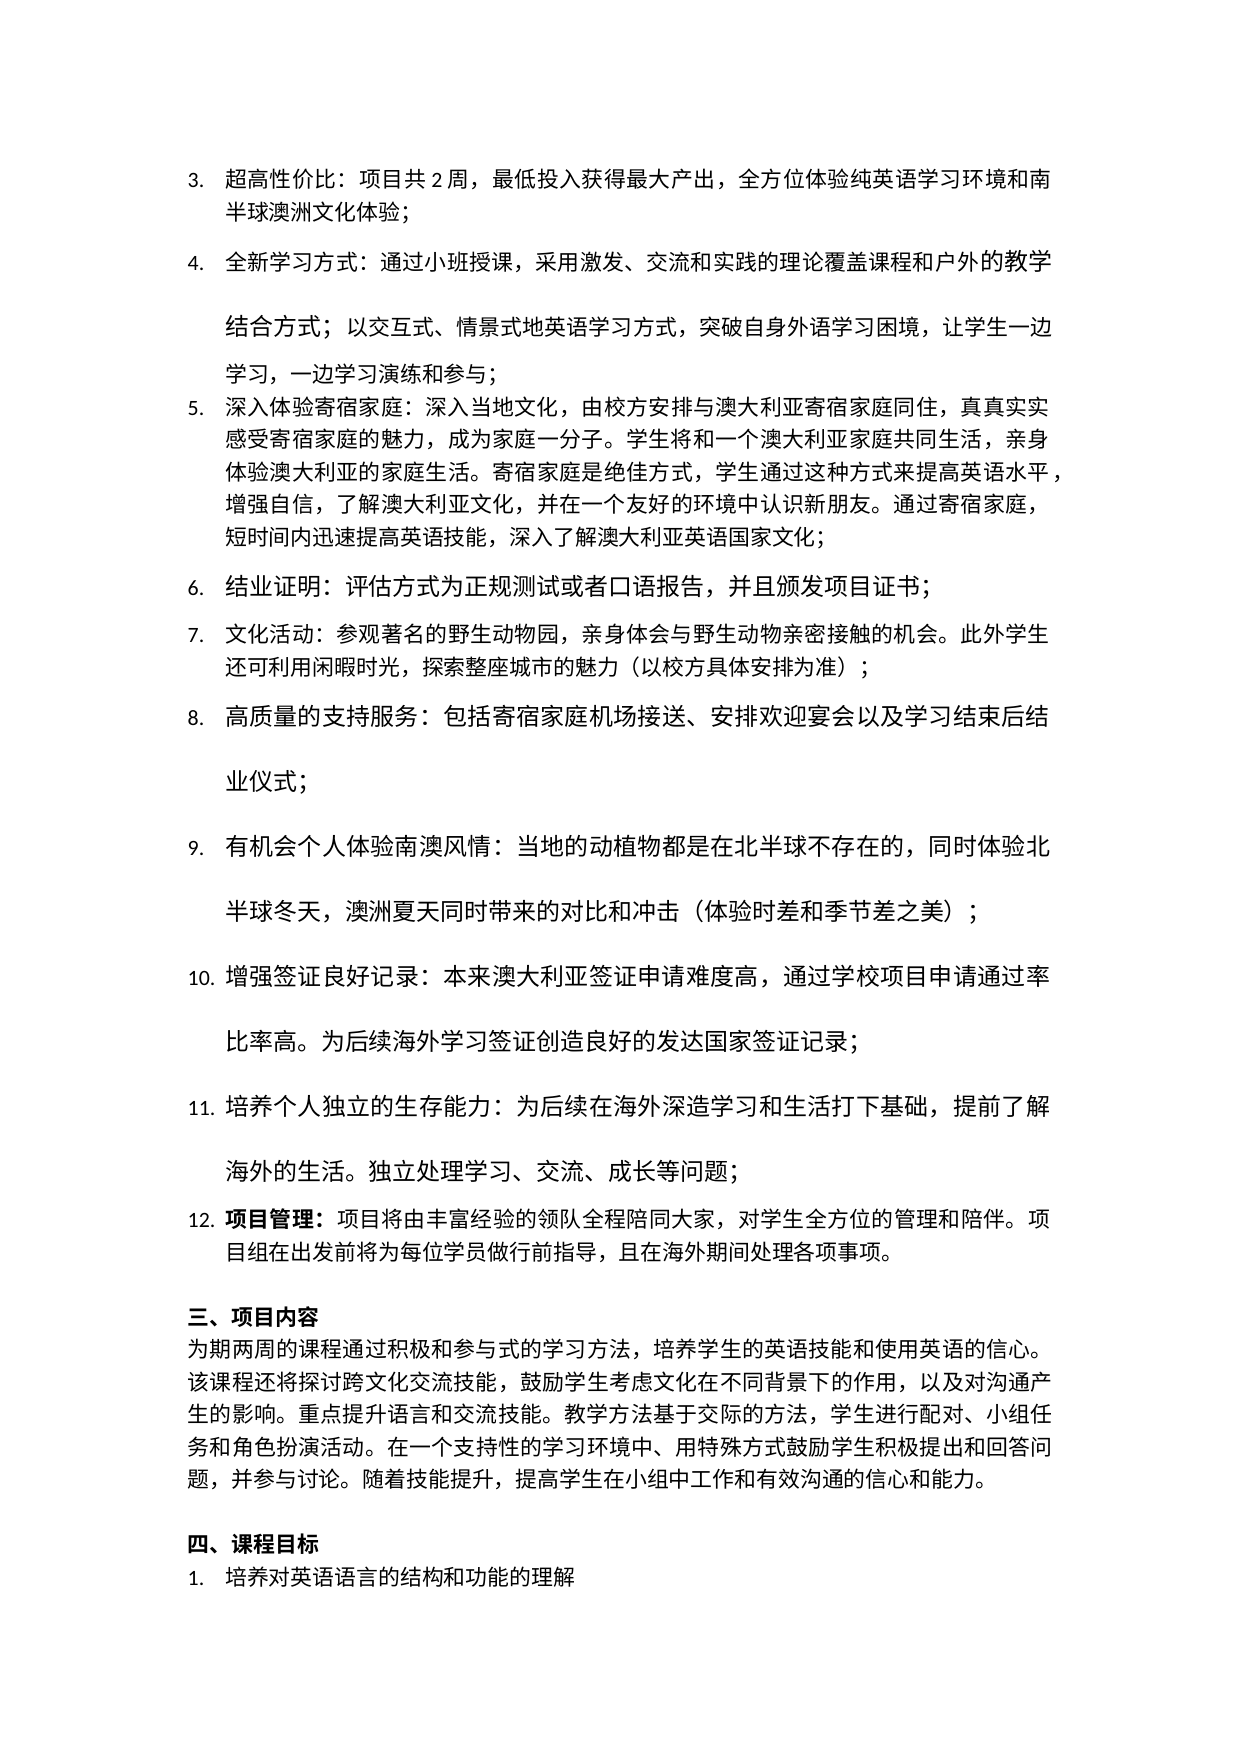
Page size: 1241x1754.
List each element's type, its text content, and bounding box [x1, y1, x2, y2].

list 文化活动：参观著名的野生动物园，亲身体会与野生动物亲密接触的机会。此外学生还可利用闲暇时光，探索整座城市的魅力（以校方具体安排为准）； [187, 617, 1053, 682]
list 超高性价比：项目共2周，最低投入获得最大产出，全方位体验纯英语学习环境和南半球澳洲文化体验； [187, 162, 1053, 227]
list 结业证明：评估方式为正规测试或者口语报告，并且颁发项目证书； [187, 552, 1053, 617]
list 项目管理：项目将由丰富经验的领队全程陪同大家，对学生全方位的管理和陪伴。项目组在出发前将为每位学员做行前指导，且在海外期间处理各项事项。 [187, 1202, 1053, 1267]
text 为期两周的课程通过积极和参与式的学习方法，培养学生的英语技能和使用英语的信心。该课程还将探讨跨文化交流技能，鼓励学生考虑文化在不同背景下的作用，以及对沟通产生的影响。重点提升语言和交流技能。教学方法基于交际的方法，学生进行配对、小组任务和角色扮演活动。在一个支持性的学习环境中、用特殊方式鼓励学生积极提出和回答问题，并参与讨论。随着技能提升，提高学生在小组中工作和有效沟通的信心和能力。 [187, 1332, 1053, 1494]
text 四、课程目标 [187, 1527, 1053, 1559]
list 培养对英语语言的结构和功能的理解 [187, 1559, 1053, 1592]
text 三、项目内容 [187, 1299, 1053, 1332]
list 深入体验寄宿家庭：深入当地文化，由校方安排与澳大利亚寄宿家庭同住，真真实实感受寄宿家庭的魅力，成为家庭一分子。学生将和一个澳大利亚家庭共同生活，亲身体验澳大利亚的家庭生活。寄宿家庭是绝佳方式，学生通过这种方式来提高英语水平，增强自信，了解澳大利亚文化，并在一个友好的环境中认识新朋友。通过寄宿家庭，短时间内迅速提高英语技能，深入了解澳大利亚英语国家文化； [187, 389, 1053, 552]
list 培养个人独立的生存能力：为后续在海外深造学习和生活打下基础，提前了解海外的生活。独立处理学习、交流、成长等问题； [187, 1072, 1053, 1202]
list 有机会个人体验南澳风情：当地的动植物都是在北半球不存在的，同时体验北半球冬天，澳洲夏天同时带来的对比和冲击（体验时差和季节差之美）； [187, 812, 1053, 942]
list 增强签证良好记录：本来澳大利亚签证申请难度高，通过学校项目申请通过率比率高。为后续海外学习签证创造良好的发达国家签证记录； [187, 942, 1053, 1072]
list 全新学习方式：通过小班授课，采用激发、交流和实践的理论覆盖课程和户外的教学结合方式；以交互式、情景式地英语学习方式，突破自身外语学习困境，让学生一边学习，一边学习演练和参与； [187, 227, 1053, 389]
list 高质量的支持服务：包括寄宿家庭机场接送、安排欢迎宴会以及学习结束后结业仪式； [187, 682, 1053, 812]
